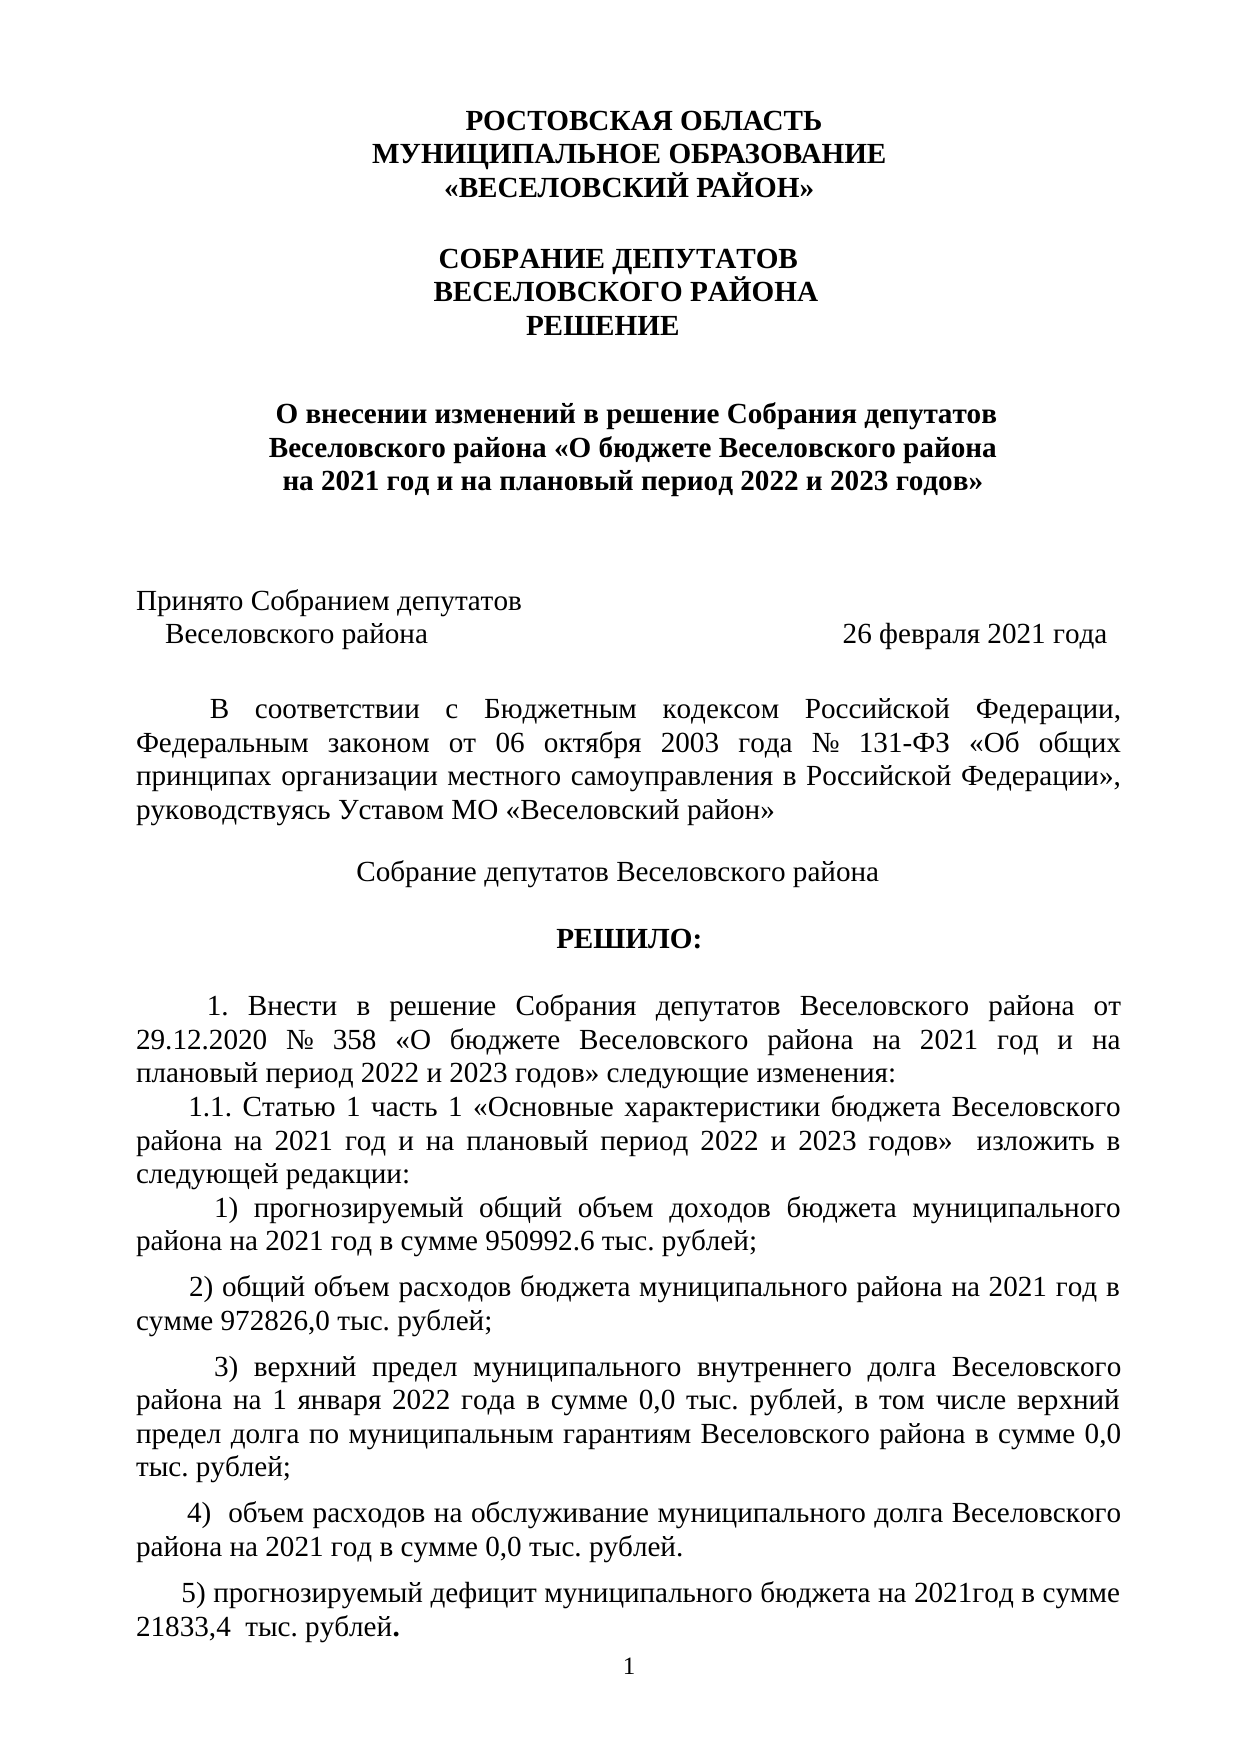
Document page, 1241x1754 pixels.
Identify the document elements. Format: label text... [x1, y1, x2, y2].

text Веселовского района 26 февраля 2021 года [136, 617, 1123, 650]
text О внесении изменений в решение Собрания депутатов [136, 396, 1129, 430]
text 1.1. Статью 1 часть 1 «Основные характеристики бюджета Веселовского района на 2021 год и на плановый период 2022 и 2023 годов» изложить в следующей редакции: [136, 1089, 1122, 1190]
text Собрание депутатов Веселовского района [209, 854, 1122, 888]
text 5) прогнозируемый дефицит муниципального бюджета на 2021год в сумме 21833,4 тыс. рублей. [136, 1575, 1122, 1642]
text МУНИЦИПАЛЬНОЕ ОБРАЗОВАНИЕ [136, 136, 1122, 170]
text 3) верхний предел муниципального внутреннего долга Веселовского района на 1 января 2022 года в сумме 0,0 тыс. рублей, в том числе верхний предел долга по муниципальным гарантиям Веселовского района в сумме 0,0 тыс. рублей; [136, 1349, 1122, 1483]
text В соответствии с Бюджетным кодексом Российской Федерации, Федеральным законом от 06 октября 2003 года № 131-ФЗ «Об общих принципах организации местного самоуправления в Российской Федерации», руководствуясь Уставом МО «Веселовский район» [136, 691, 1122, 826]
text 4) объем расходов на обслуживание муниципального долга Веселовского района на 2021 год в сумме 0,0 тыс. рублей. [136, 1496, 1122, 1563]
text РЕШИЛО: [136, 921, 1122, 955]
table_header СОБРАНИЕ ДЕПУТАТОВ ВЕСЕЛОВСКОГО РАЙОНА РЕШЕНИЕ [114, 232, 1108, 363]
text Веселовского района «О бюджете Веселовского района [136, 430, 1129, 463]
text РОСТОВСКАЯ ОБЛАСТЬ [136, 103, 1122, 136]
text Принято Собранием депутатов [136, 583, 1122, 617]
text 1. Внести в решение Собрания депутатов Веселовского района от 29.12.2020 № 358 «О бюджете Веселовского района на 2021 год и на плановый период 2022 и 2023 годов» следующие изменения: [136, 988, 1122, 1089]
text на 2021 год и на плановый период 2022 и 2023 годов» [136, 463, 1129, 497]
text «ВЕСЕЛОВСКИЙ РАЙОН» [136, 170, 1122, 203]
text 2) общий объем расходов бюджета муниципального района на 2021 год в сумме 972826,0 тыс. рублей; [136, 1269, 1122, 1336]
text 1) прогнозируемый общий объем доходов бюджета муниципального района на 2021 год в сумме 950992.6 тыс. рублей; [136, 1190, 1122, 1257]
